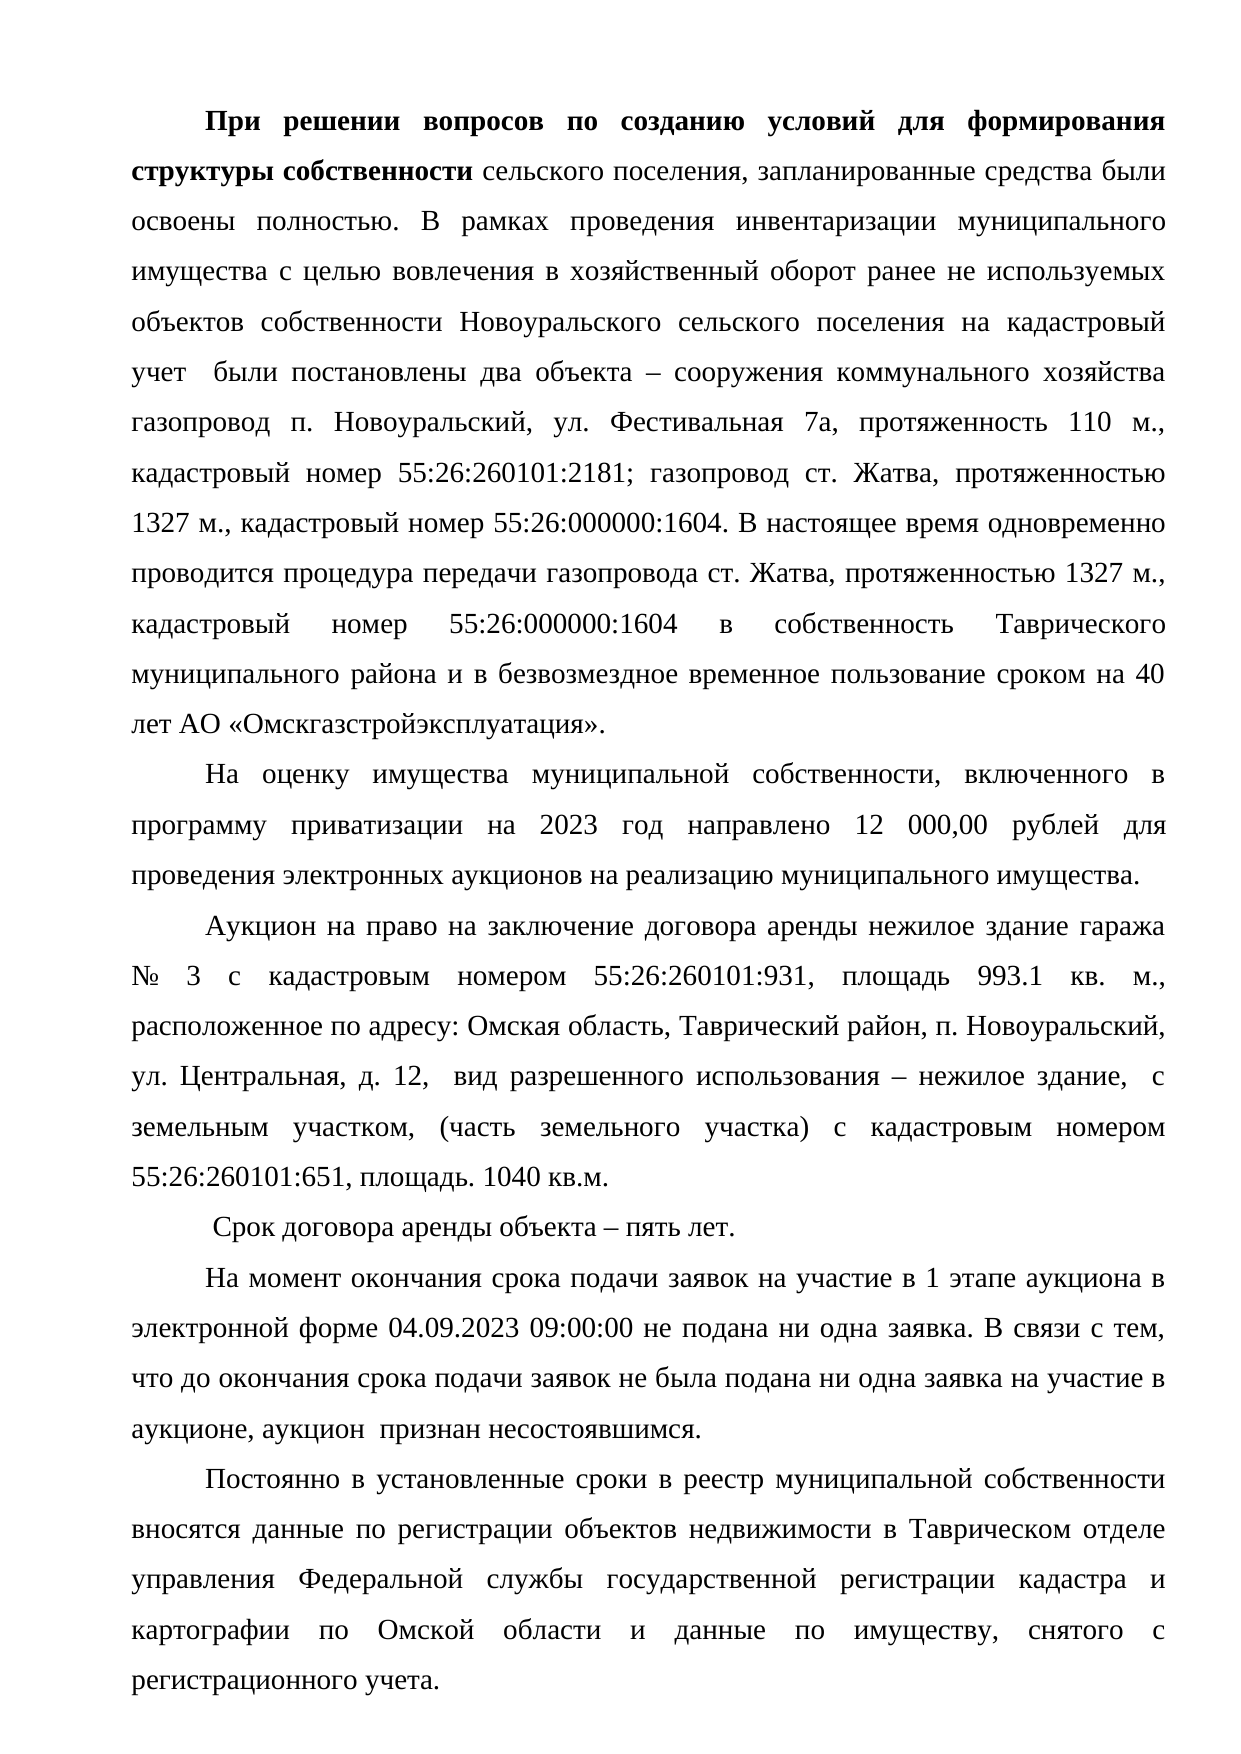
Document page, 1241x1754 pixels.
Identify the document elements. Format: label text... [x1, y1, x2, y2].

text На оценку имущества муниципальной собственности, включенного в программу приватизации на 2023 год направлено 12 000,00 рублей для проведения электронных аукционов на реализацию муниципального имущества. [131, 757, 1166, 891]
text Срок договора аренды объекта – пять лет. [131, 1209, 1166, 1243]
text При решении вопросов по созданию условий для формирования структуры собственности сельского поселения, запланированные средства были освоены полностью. В рамках проведения инвентаризации муниципального имущества с целью вовлечения в хозяйственный оборот ранее не используемых объектов собственности Новоуральского сельского поселения на кадастровый учет были постановлены два объекта – сооружения коммунального хозяйства газопровод п. Новоуральский, ул. Фестивальная 7а, протяженность 110 м., кадастровый номер 55:26:260101:2181; газопровод ст. Жатва, протяженностью 1327 м., кадастровый номер 55:26:000000:1604. В настоящее время одновременно проводится процедура передачи газопровода ст. Жатва, протяженностью 1327 м., кадастровый номер 55:26:000000:1604 в собственность Таврического муниципального района и в безвозмездное временное пользование сроком на 40 лет АО «Омскгазстройэксплуатация». [131, 103, 1166, 740]
text На момент окончания срока подачи заявок на участие в 1 этапе аукциона в электронной форме 04.09.2023 09:00:00 не подана ни одна заявка. В связи с тем, что до окончания срока подачи заявок не была подана ни одна заявка на участие в аукционе, аукцион признан несостоявшимся. [131, 1260, 1166, 1444]
text Постоянно в установленные сроки в реестр муниципальной собственности вносятся данные по регистрации объектов недвижимости в Таврическом отделе управления Федеральной службы государственной регистрации кадастра и картографии по Омской области и данные по имуществу, снятого с регистрационного учета. [131, 1461, 1166, 1696]
text Аукцион на право на заключение договора аренды нежилое здание гаража № 3 с кадастровым номером 55:26:260101:931, площадь 993.1 кв. м., расположенное по адресу: Омская область, Таврический район, п. Новоуральский, ул. Центральная, д. 12, вид разрешенного использования – нежилое здание, с земельным участком, (часть земельного участка) с кадастровым номером 55:26:260101:651, площадь. 1040 кв.м. [131, 908, 1166, 1193]
